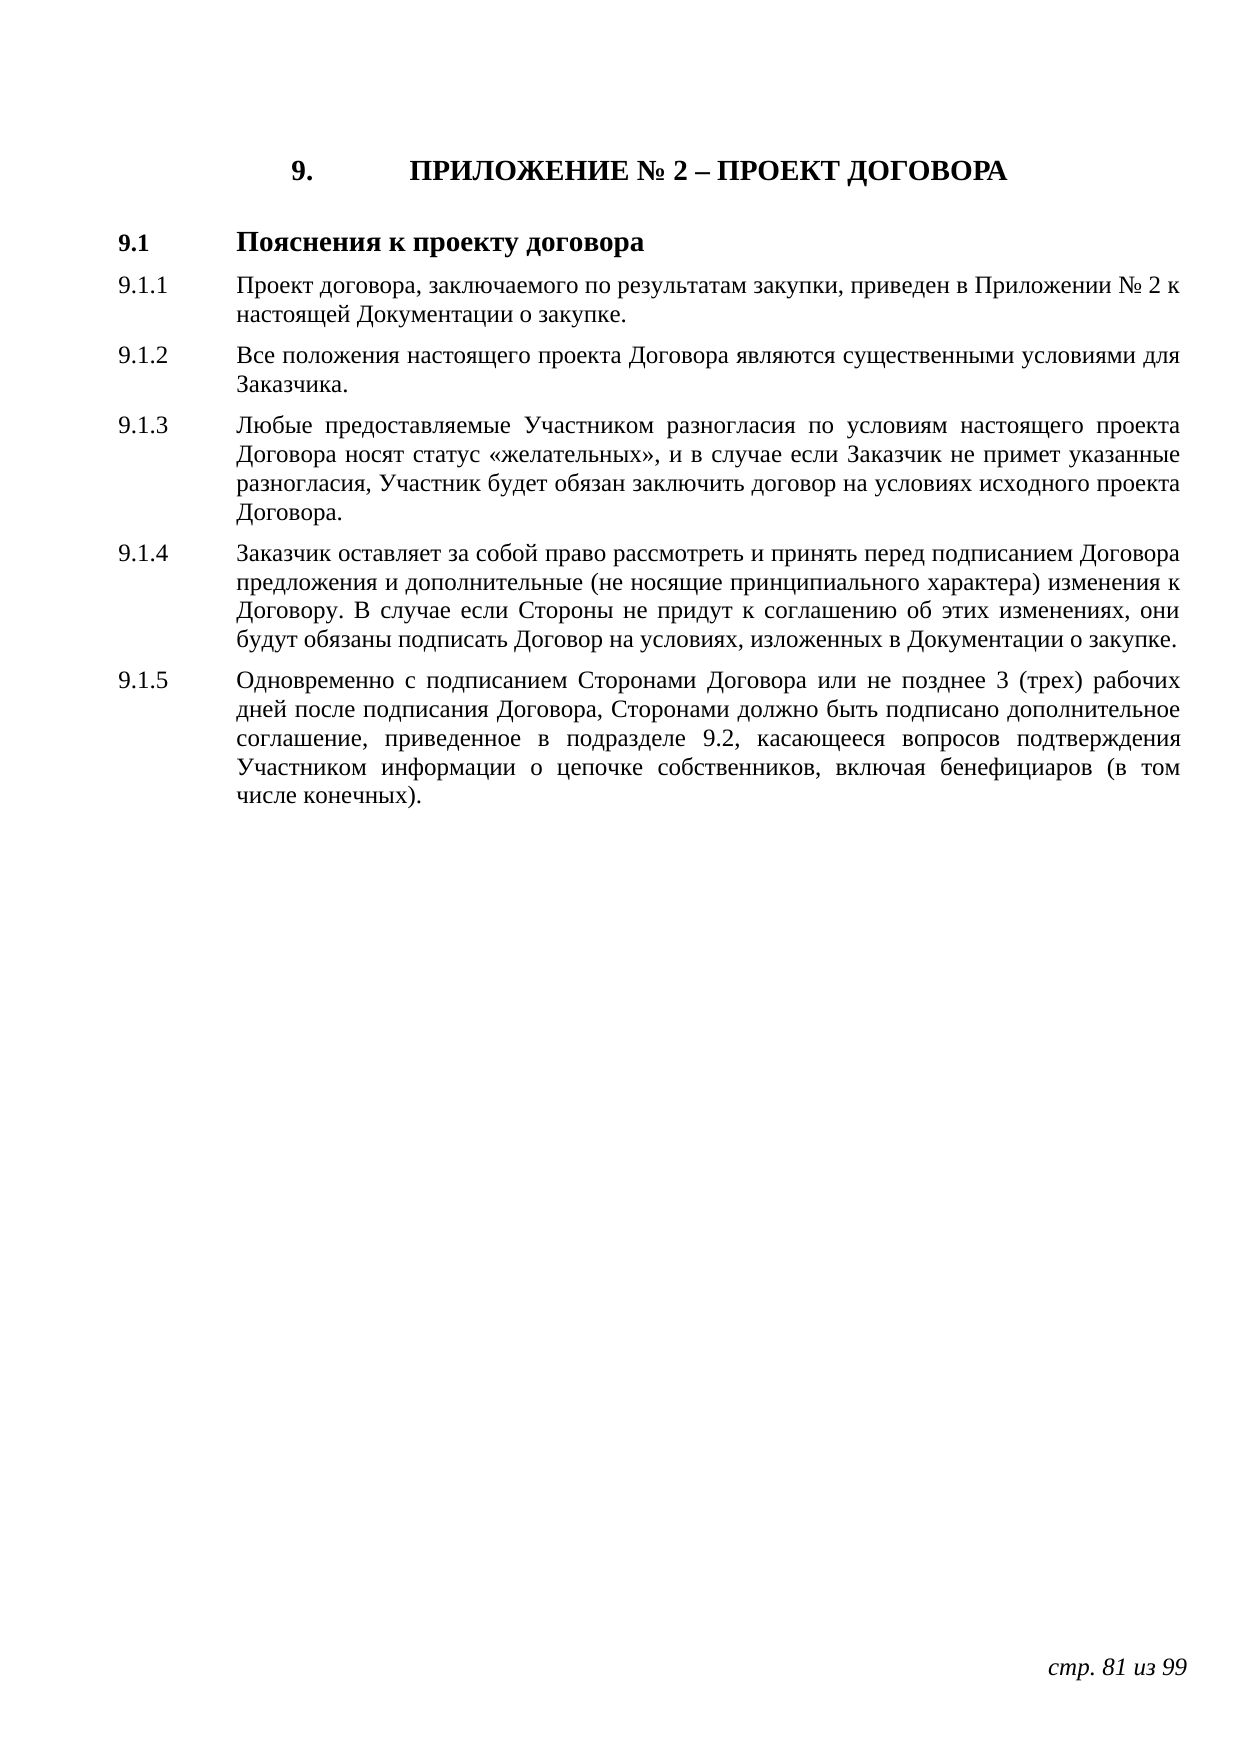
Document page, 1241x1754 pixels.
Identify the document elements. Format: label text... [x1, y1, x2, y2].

subtitle Пояснения к проекту договора [118, 224, 1181, 258]
text Проект договора, заключаемого по результатам закупки, приведен в Приложении № 2 к настоящей Документации о закупке. [118, 271, 1181, 328]
text Все положения настоящего проекта Договора являются существенными условиями для Заказчика. [118, 341, 1181, 398]
text Одновременно с подписанием Сторонами Договора или не позднее 3 (трех) рабочих дней после подписания Договора, Сторонами должно быть подписано дополнительное соглашение, приведенное в подразделе 9.2, касающееся вопросов подтверждения Участником информации о цепочке собственников, включая бенефициаров (в том числе конечных). [118, 666, 1181, 809]
subtitle ПРИЛОЖЕНИЕ № 2 – ПРОЕКТ ДОГОВОРА [118, 153, 1181, 187]
text Заказчик оставляет за собой право рассмотреть и принять перед подписанием Договора предложения и дополнительные (не носящие принципиального характера) изменения к Договору. В случае если Стороны не придут к соглашению об этих изменениях, они будут обязаны подписать Договор на условиях, изложенных в Документации о закупке. [118, 538, 1181, 653]
text Любые предоставляемые Участником разногласия по условиям настоящего проекта Договора носят статус «желательных», и в случае если Заказчик не примет указанные разногласия, Участник будет обязан заключить договор на условиях исходного проекта Договора. [118, 411, 1181, 526]
